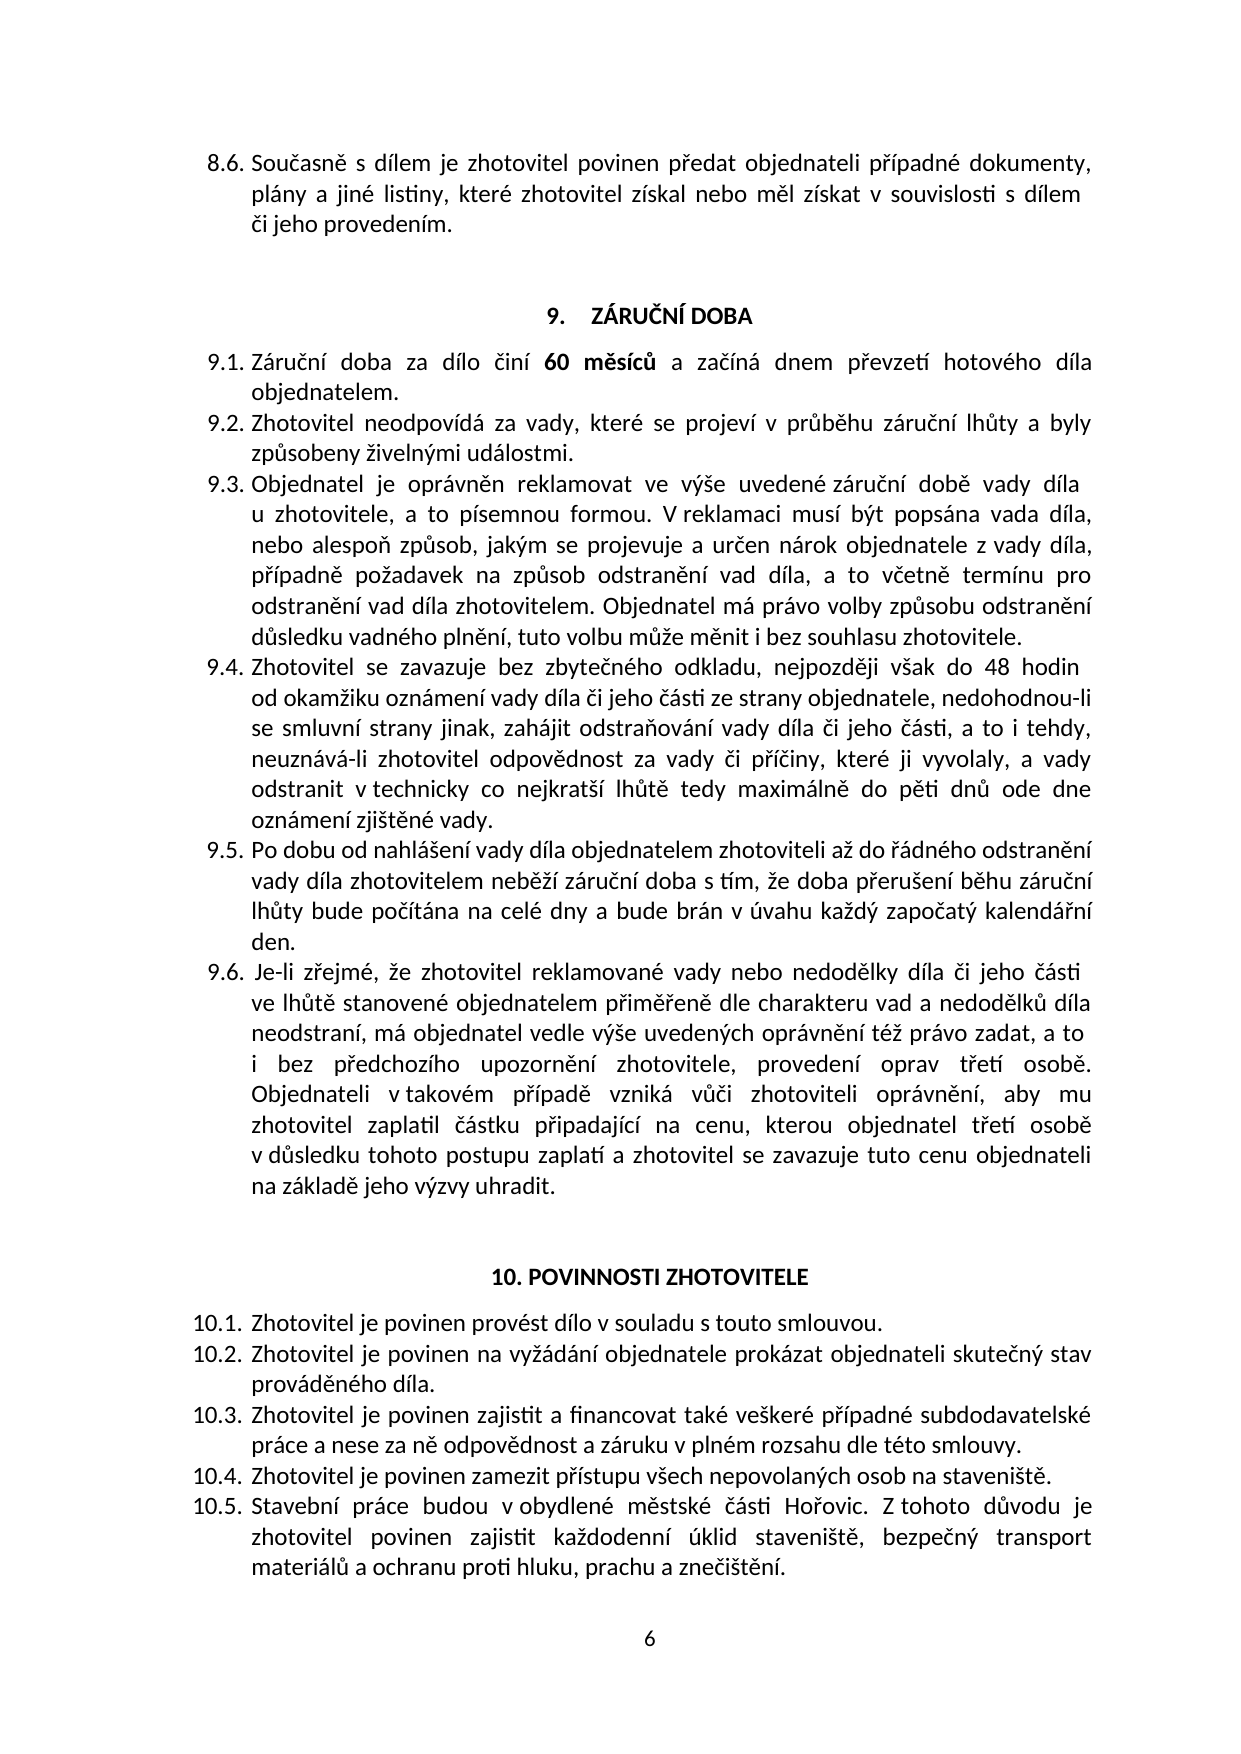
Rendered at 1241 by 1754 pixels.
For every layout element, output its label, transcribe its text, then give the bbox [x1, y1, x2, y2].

text 9.4. Zhotovitel se zavazuje bez zbytečného odkladu, nejpozději však do 48 hodin od okamžiku oznámení vady díla či jeho části ze strany objednatele, nedohodnou-li se smluvní strany jinak, zahájit odstraňování vady díla či jeho části, a to i tehdy, neuznává-li zhotovitel odpovědnost za vady či příčiny, které ji vyvolaly, a vady odstranit v technicky co nejkratší lhůtě tedy maximálně do pěti dnů ode dne oznámení zjištěné vady. [206, 651, 1093, 834]
text 9.5. Po dobu od nahlášení vady díla objednatelem zhotoviteli až do řádného odstranění vady díla zhotovitelem neběží záruční doba s tím, že doba přerušení běhu záruční lhůty bude počítána na celé dny a bude brán v úvahu každý započatý kalendářní den. [206, 834, 1093, 956]
text 9.6. Je-li zřejmé, že zhotovitel reklamované vady nebo nedodělky díla či jeho části ve lhůtě stanovené objednatelem přiměřeně dle charakteru vad a nedodělků díla neodstraní, má objednatel vedle výše uvedených oprávnění též právo zadat, a to i bez předchozího upozornění zhotovitele, provedení oprav třetí osobě. Objednateli v takovém případě vzniká vůči zhotoviteli oprávnění, aby mu zhotovitel zaplatil částku připadající na cenu, kterou objednatel třetí osobě v důsledku tohoto postupu zaplatí a zhotovitel se zavazuje tuto cenu objednateli na základě jeho výzvy uhradit. [207, 956, 1093, 1201]
list Zhotovitel neodpovídá za vady, které se projeví v průběhu záruční lhůty a byly způsobeny živelnými událostmi. [207, 407, 1093, 468]
list Objednatel je oprávněn reklamovat ve výše uvedené záruční době vady díla u zhotovitele, a to písemnou formou. V reklamaci musí být popsána vada díla, nebo alespoň způsob, jakým se projevuje a určen nárok objednatele z vady díla, případně požadavek na způsob odstranění vad díla, a to včetně termínu pro odstranění vad díla zhotovitelem. Objednatel má právo volby způsobu odstranění důsledku vadného plnění, tuto volbu může měnit i bez souhlasu zhotovitele. [207, 468, 1093, 651]
list Zhotovitel je povinen zamezit přístupu všech nepovolaných osob na staveniště. [192, 1460, 1093, 1490]
list Zhotovitel je povinen zajistit a financovat také veškeré případné subdodavatelské práce a nese za ně odpovědnost a záruku v plném rozsahu dle této smlouvy. [192, 1399, 1093, 1460]
list Zhotovitel je povinen provést dílo v souladu s touto smlouvou. [192, 1307, 1093, 1338]
list Současně s dílem je zhotovitel povinen předat objednateli případné dokumenty, plány a jiné listiny, které zhotovitel získal nebo měl získat v souvislosti s dílem či jeho provedením. [207, 148, 1093, 239]
list Stavební práce budou v obydlené městské části Hořovic. Z tohoto důvodu je zhotovitel povinen zajistit každodenní úklid staveniště, bezpečný transport materiálů a ochranu proti hluku, prachu a znečištění. [192, 1490, 1093, 1582]
list Zhotovitel je povinen na vyžádání objednatele prokázat objednateli skutečný stav prováděného díla. [192, 1338, 1093, 1399]
list POVINNOSTI ZHOTOVITELE [207, 1262, 1093, 1292]
list Záruční doba za dílo činí 60 měsíců a začíná dnem převzetí hotového díla objednatelem. [207, 346, 1093, 407]
list ZÁRUČNÍ DOBA [206, 300, 1093, 331]
